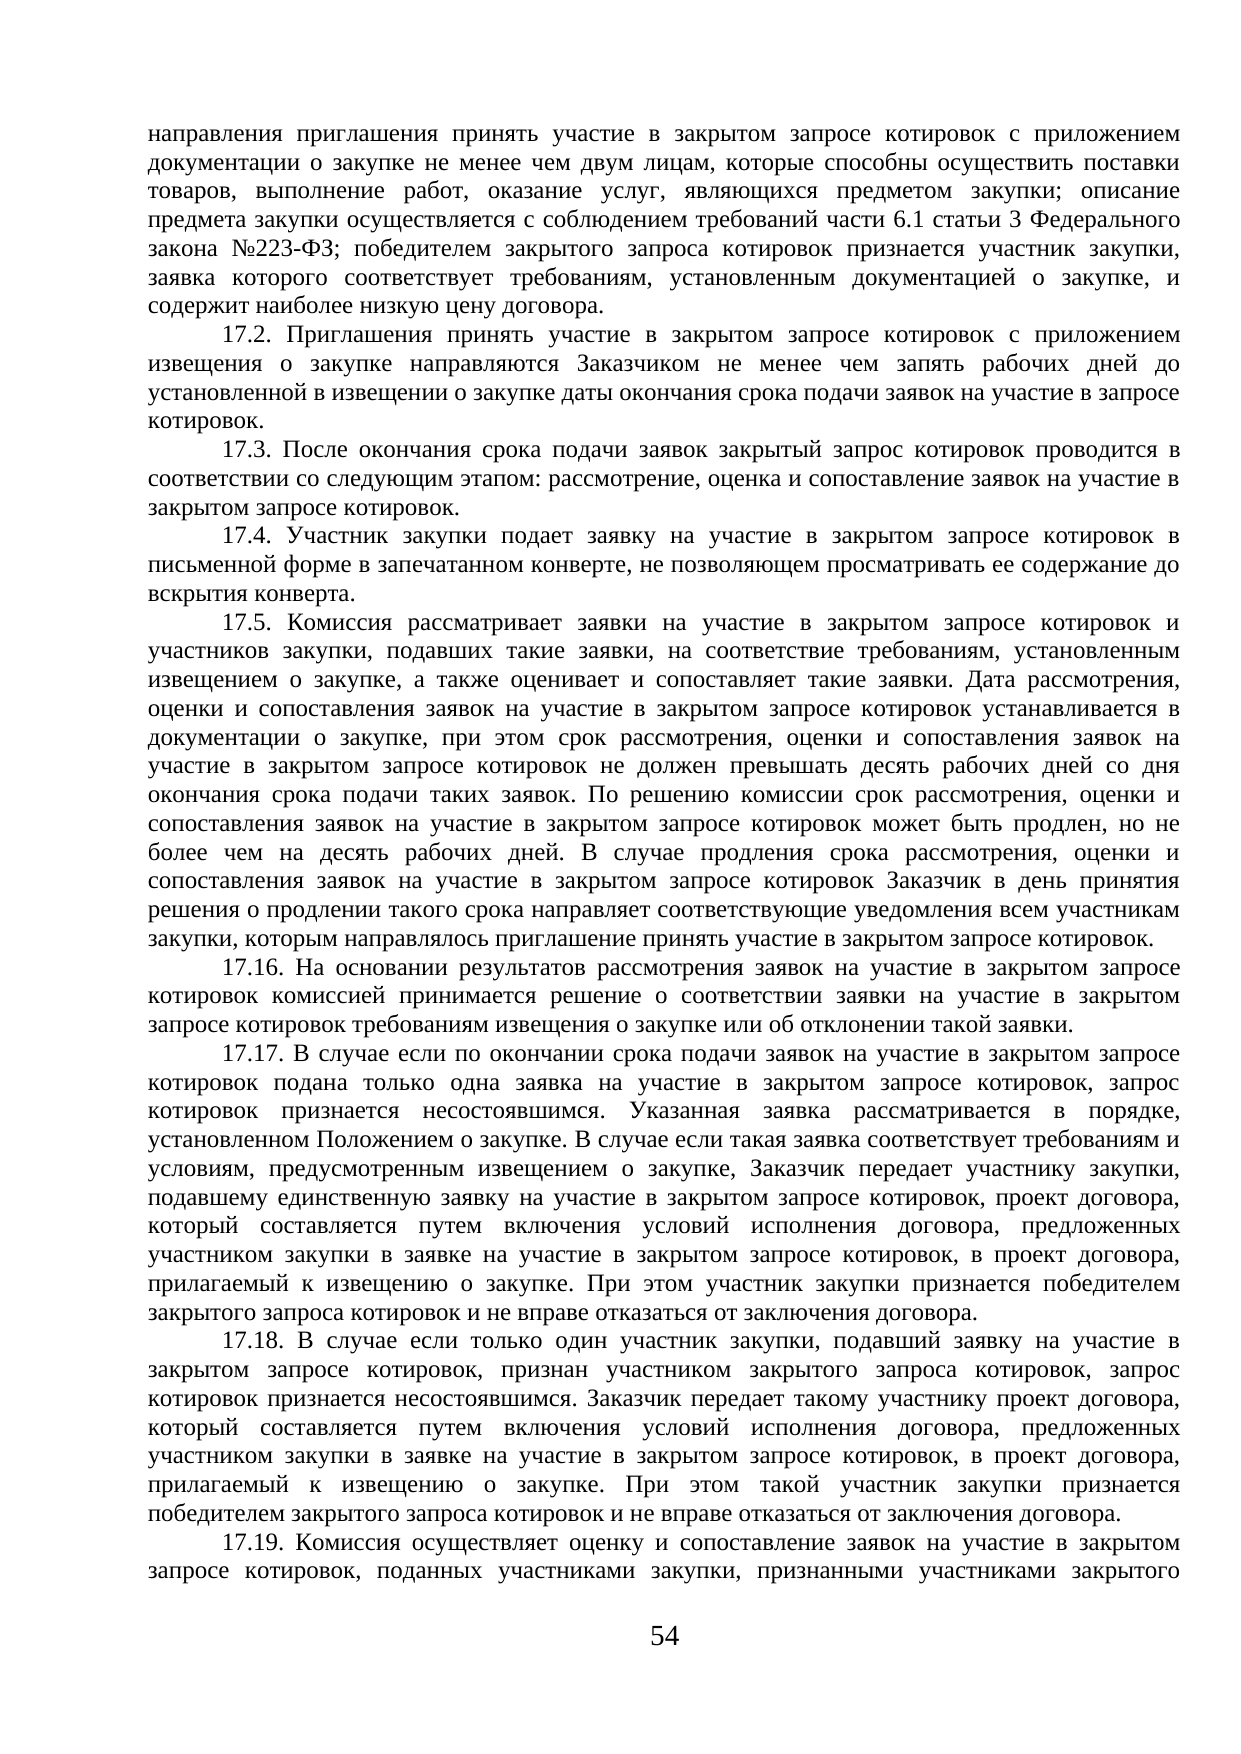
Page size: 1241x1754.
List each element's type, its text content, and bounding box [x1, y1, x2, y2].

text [148, 1527, 1181, 1584]
text 17.18. В случае если только один участник закупки, подавший заявку на участие в закрытом запросе котировок, признан участником закрытого запроса котировок, запрос котировок признается несостоявшимся. Заказчик передает такому участнику проект договора, который составляется путем включения условий исполнения договора, предложенных участником закупки в заявке на участие в закрытом запросе котировок, в проект договора, прилагаемый к извещению о закупке. При этом такой участник закупки признается победителем закрытого запроса котировок и не вправе отказаться от заключения договора. [148, 1326, 1181, 1527]
text 17.5. Комиссия рассматривает заявки на участие в закрытом запросе котировок и участников закупки, подавших такие заявки, на соответствие требованиям, установленным извещением о закупке, а также оценивает и сопоставляет такие заявки. Дата рассмотрения, оценки и сопоставления заявок на участие в закрытом запросе котировок устанавливается в документации о закупке, при этом срок рассмотрения, оценки и сопоставления заявок на участие в закрытом запросе котировок не должен превышать десять рабочих дней со дня окончания срока подачи таких заявок. По решению комиссии срок рассмотрения, оценки и сопоставления заявок на участие в закрытом запросе котировок может быть продлен, но не более чем на десять рабочих дней. В случае продления срока рассмотрения, оценки и сопоставления заявок на участие в закрытом запросе котировок Заказчик в день принятия решения о продлении такого срока направляет соответствующие уведомления всем участникам закупки, которым направлялось приглашение принять участие в закрытом запросе котировок. [148, 607, 1181, 952]
text 17.17. В случае если по окончании срока подачи заявок на участие в закрытом запросе котировок подана только одна заявка на участие в закрытом запросе котировок, запрос котировок признается несостоявшимся. Указанная заявка рассматривается в порядке, установленном Положением о закупке. В случае если такая заявка соответствует требованиям и условиям, предусмотренным извещением о закупке, Заказчик передает участнику закупки, подавшему единственную заявку на участие в закрытом запросе котировок, проект договора, который составляется путем включения условий исполнения договора, предложенных участником закупки в заявке на участие в закрытом запросе котировок, в проект договора, прилагаемый к извещению о закупке. При этом участник закупки признается победителем закрытого запроса котировок и не вправе отказаться от заключения договора. [148, 1038, 1181, 1326]
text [148, 118, 1181, 319]
text 17.2. Приглашения принять участие в закрытом запросе котировок с приложением извещения о закупке направляются Заказчиком не менее чем запять рабочих дней до установленной в извещении о закупке даты окончания срока подачи заявок на участие в запросе котировок. [148, 319, 1181, 434]
text 17.16. На основании результатов рассмотрения заявок на участие в закрытом запросе котировок комиссией принимается решение о соответствии заявки на участие в закрытом запросе котировок требованиям извещения о закупке или об отклонении такой заявки. [148, 952, 1181, 1038]
text 17.4. Участник закупки подает заявку на участие в закрытом запросе котировок в письменной форме в запечатанном конверте, не позволяющем просматривать ее содержание до вскрытия конверта. [148, 521, 1181, 607]
text 17.3. После окончания срока подачи заявок закрытый запрос котировок проводится в соответствии со следующим этапом: рассмотрение, оценка и сопоставление заявок на участие в закрытом запросе котировок. [148, 434, 1181, 521]
